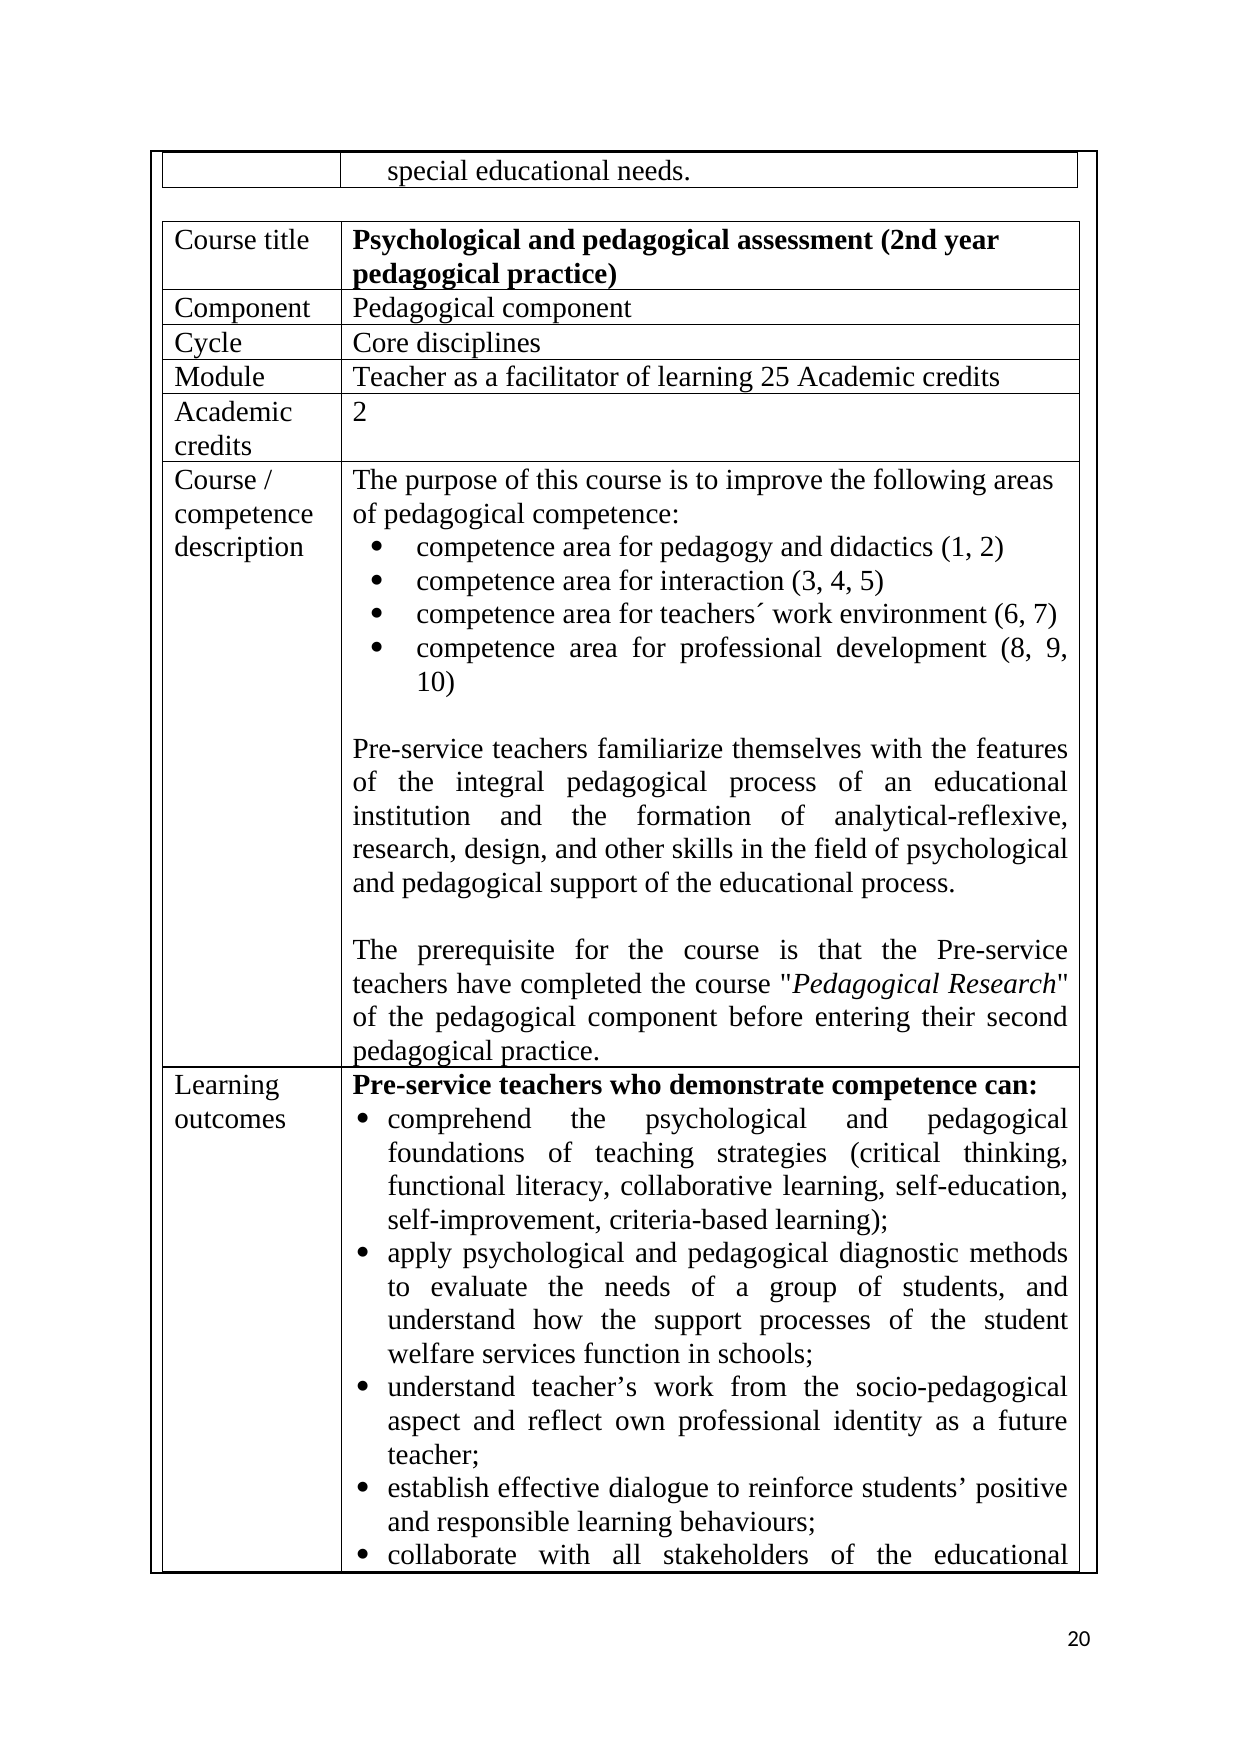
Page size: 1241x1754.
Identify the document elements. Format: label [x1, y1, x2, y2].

table_cell [152, 152, 1096, 1572]
